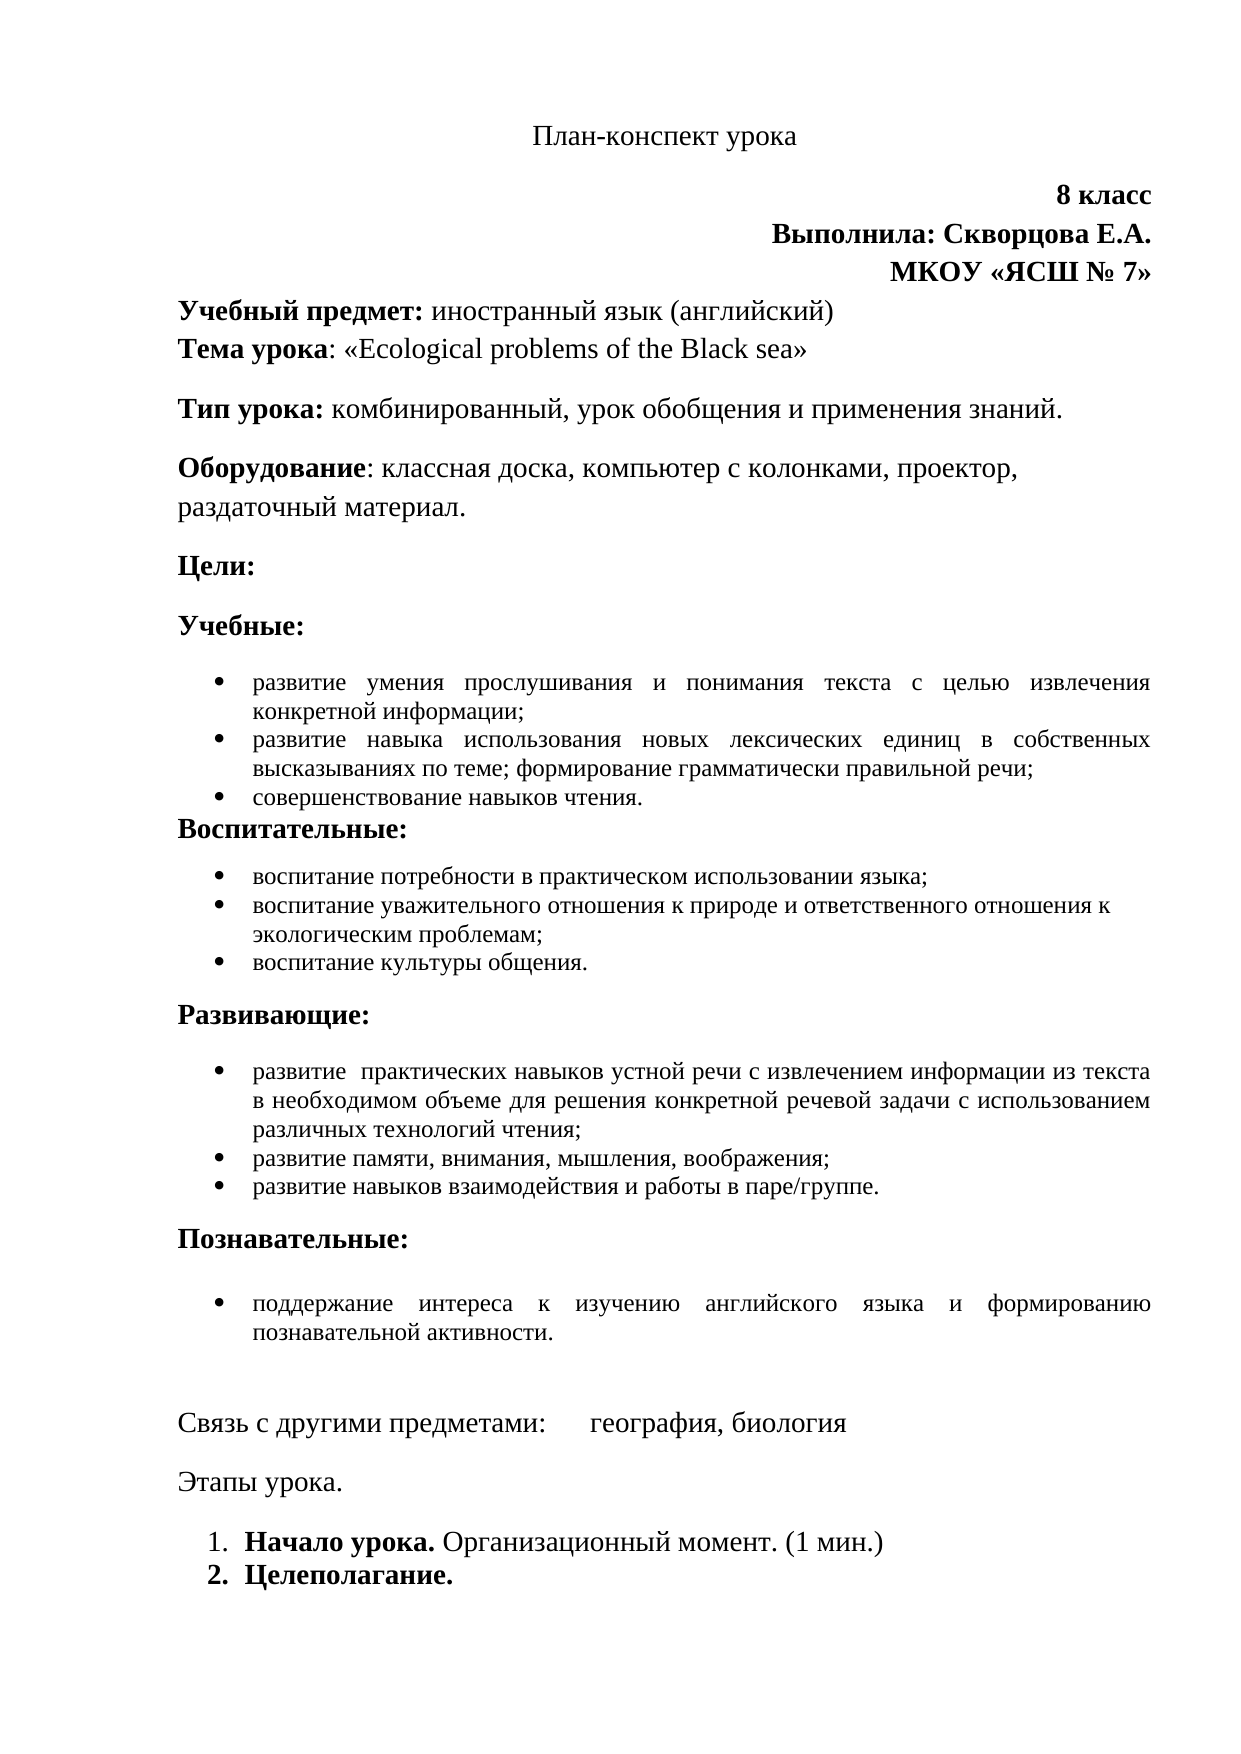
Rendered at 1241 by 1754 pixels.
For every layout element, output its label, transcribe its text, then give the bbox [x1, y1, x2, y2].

list поддержание интереса к изучению английского языка и формированию познавательной активности. [215, 1288, 1152, 1346]
list развитие практических навыков устной речи с извлечением информации из текста в необходимом объеме для решения конкретной речевой задачи с использованием различных технологий чтения; [215, 1056, 1152, 1143]
list развитие навыков взаимодействия и работы в паре/группе. [215, 1171, 1152, 1200]
list воспитание уважительного отношения к природе и ответственного отношения к экологическим проблемам; [215, 890, 1152, 947]
text План-конспект урока [177, 118, 1152, 152]
text МКОУ «ЯСШ № 7» [177, 254, 1152, 288]
list Начало урока. Организационный момент. (1 мин.) [207, 1524, 1152, 1557]
text Выполнила: Скворцова Е.А. [177, 216, 1152, 249]
list воспитание потребности в практическом использовании языка; [215, 861, 1152, 890]
list совершенствование навыков чтения. [215, 782, 1152, 811]
list Целеполагание. [207, 1557, 1152, 1591]
list развитие умения прослушивания и понимания текста с целью извлечения конкретной информации; [215, 667, 1152, 724]
text Учебные: [177, 608, 1152, 641]
list Развивающие: [177, 997, 1152, 1031]
text 8 класс [177, 177, 1152, 211]
list развитие навыка использования новых лексических единиц в собственных высказываниях по теме; формирование грамматически правильной речи; [215, 724, 1152, 782]
text Тема урока: «Ecological problems of the Black sea» [177, 332, 1152, 365]
list Воспитательные: [177, 811, 1152, 844]
text Оборудование: классная доска, компьютер с колонками, проектор, раздаточный материал. [177, 450, 1152, 522]
list Познавательные: [177, 1221, 1152, 1254]
text Этапы урока. [177, 1464, 1152, 1498]
text Учебный предмет: иностранный язык (английский) [177, 293, 1152, 327]
list развитие памяти, внимания, мышления, воображения; [215, 1143, 1152, 1171]
text Связь с другими предметами: география, биология [177, 1405, 1152, 1438]
text Тип урока: комбинированный, урок обобщения и применения знаний. [177, 391, 1152, 424]
text Цели: [177, 548, 1152, 582]
list воспитание культуры общения. [215, 947, 1152, 976]
